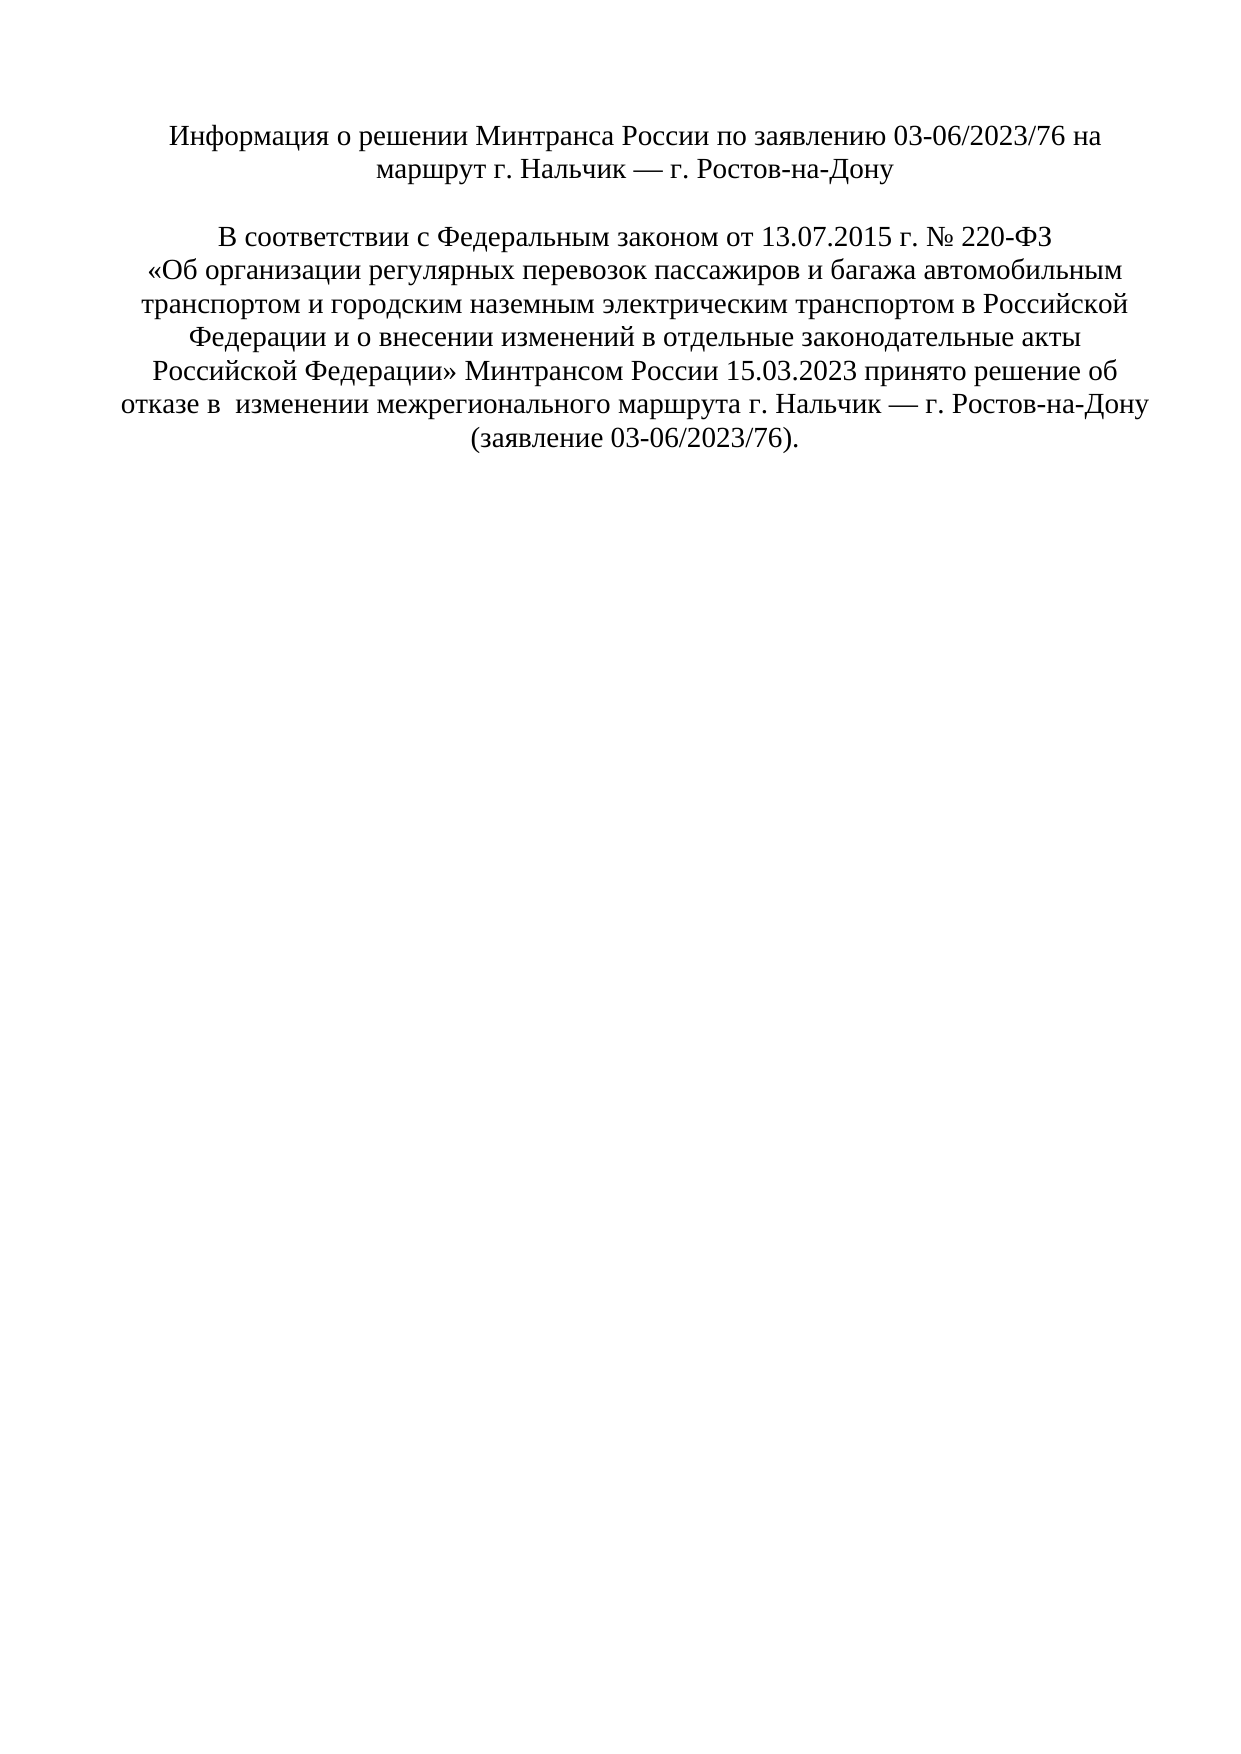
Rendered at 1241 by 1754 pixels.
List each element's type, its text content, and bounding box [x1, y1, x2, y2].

text Информация о решении Минтранса России по заявлению 03-06/2023/76 на маршрут г. Нальчик — г. Ростов-на-Дону [118, 118, 1152, 185]
text В соответствии с Федеральным законом от 13.07.2015 г. № 220-ФЗ «Об организации регулярных перевозок пассажиров и багажа автомобильным транспортом и городским наземным электрическим транспортом в Российской Федерации и о внесении изменений в отдельные законодательные акты Российской Федерации» Минтрансом России 15.03.2023 принято решение об отказе в изменении межрегионального маршрута г. Нальчик — г. Ростов-на-Дону (заявление 03-06/2023/76). [118, 219, 1152, 453]
